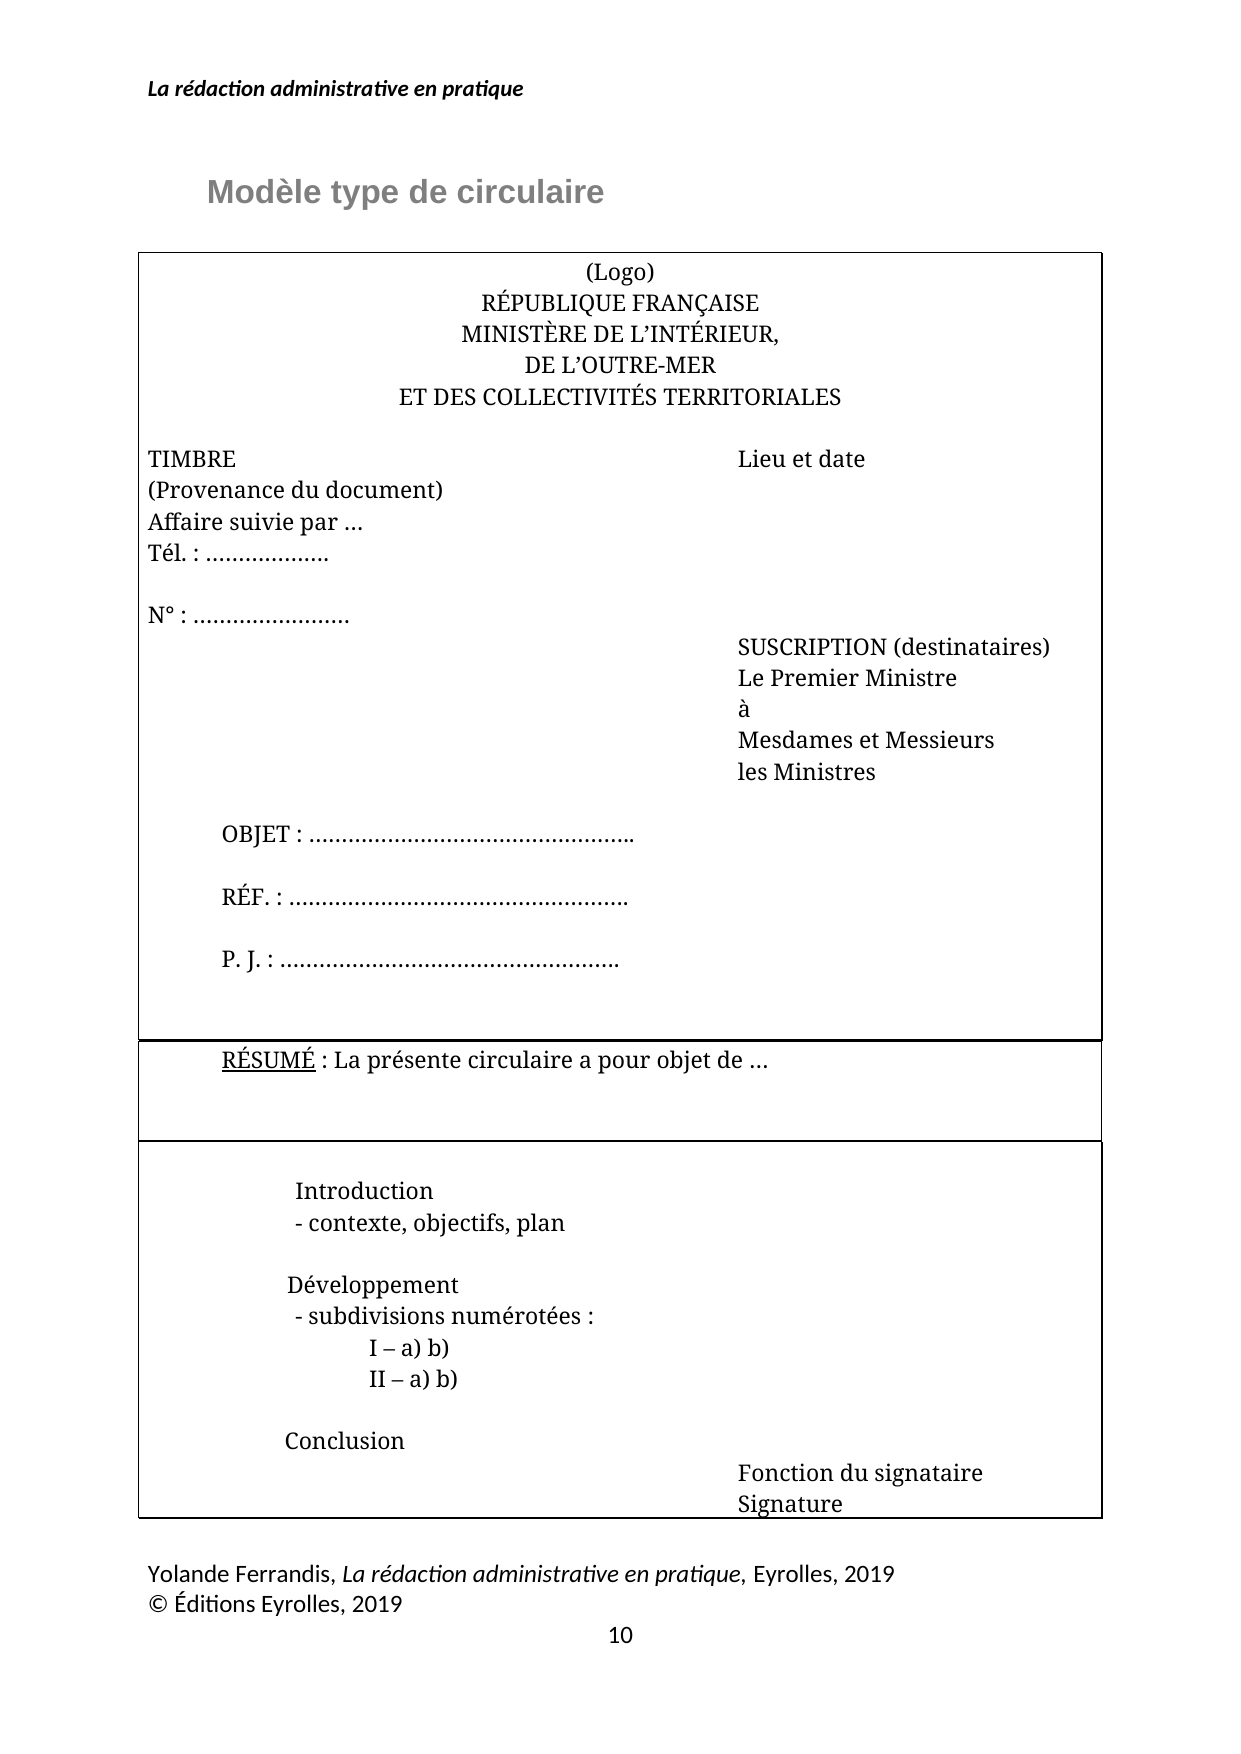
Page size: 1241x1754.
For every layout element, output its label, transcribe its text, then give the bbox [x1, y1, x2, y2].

text SUSCRIPTION (destinataires) [148, 630, 1093, 662]
text Fonction du signataire [148, 1456, 1093, 1488]
text I – a) b) [148, 1331, 1093, 1363]
text Conclusion [148, 1425, 1093, 1456]
text RÉSUMÉ : La présente circulaire a pour objet de … [139, 1042, 1101, 1075]
text - subdivisions numérotées : [148, 1300, 1093, 1331]
text (Provenance du document) [148, 474, 1093, 505]
text Développement [148, 1269, 1093, 1300]
text les Ministres [148, 755, 1093, 787]
text P. J. : ……………………………………………. [148, 943, 1093, 974]
text Tél. : ………………. [148, 537, 1093, 568]
text TIMBRE Lieu et date [148, 443, 1093, 474]
text Signature [148, 1488, 1093, 1517]
text II – a) b) [148, 1363, 1093, 1394]
text à [148, 693, 1093, 724]
text ET DES COLLECTIVITÉS TERRITORIALES [148, 380, 1093, 412]
text RÉPUBLIQUE FRANÇAISE [148, 287, 1093, 318]
text Introduction [148, 1175, 1093, 1206]
text Modèle type de circulaire [207, 173, 1093, 211]
text RÉF. : ……………………………………………. [148, 880, 1093, 912]
text (Logo) [139, 253, 1101, 287]
text - contexte, objectifs, plan [148, 1206, 1093, 1238]
text OBJET : ………………………………………….. [148, 818, 1093, 849]
text MINISTÈRE DE L’INTÉRIEUR, [148, 318, 1093, 349]
text Le Premier Ministre [148, 662, 1093, 693]
text N° : …………………… [148, 599, 1093, 630]
text DE L’OUTRE-MER [148, 349, 1093, 380]
text Affaire suivie par … [148, 505, 1093, 537]
text Mesdames et Messieurs [148, 724, 1093, 755]
